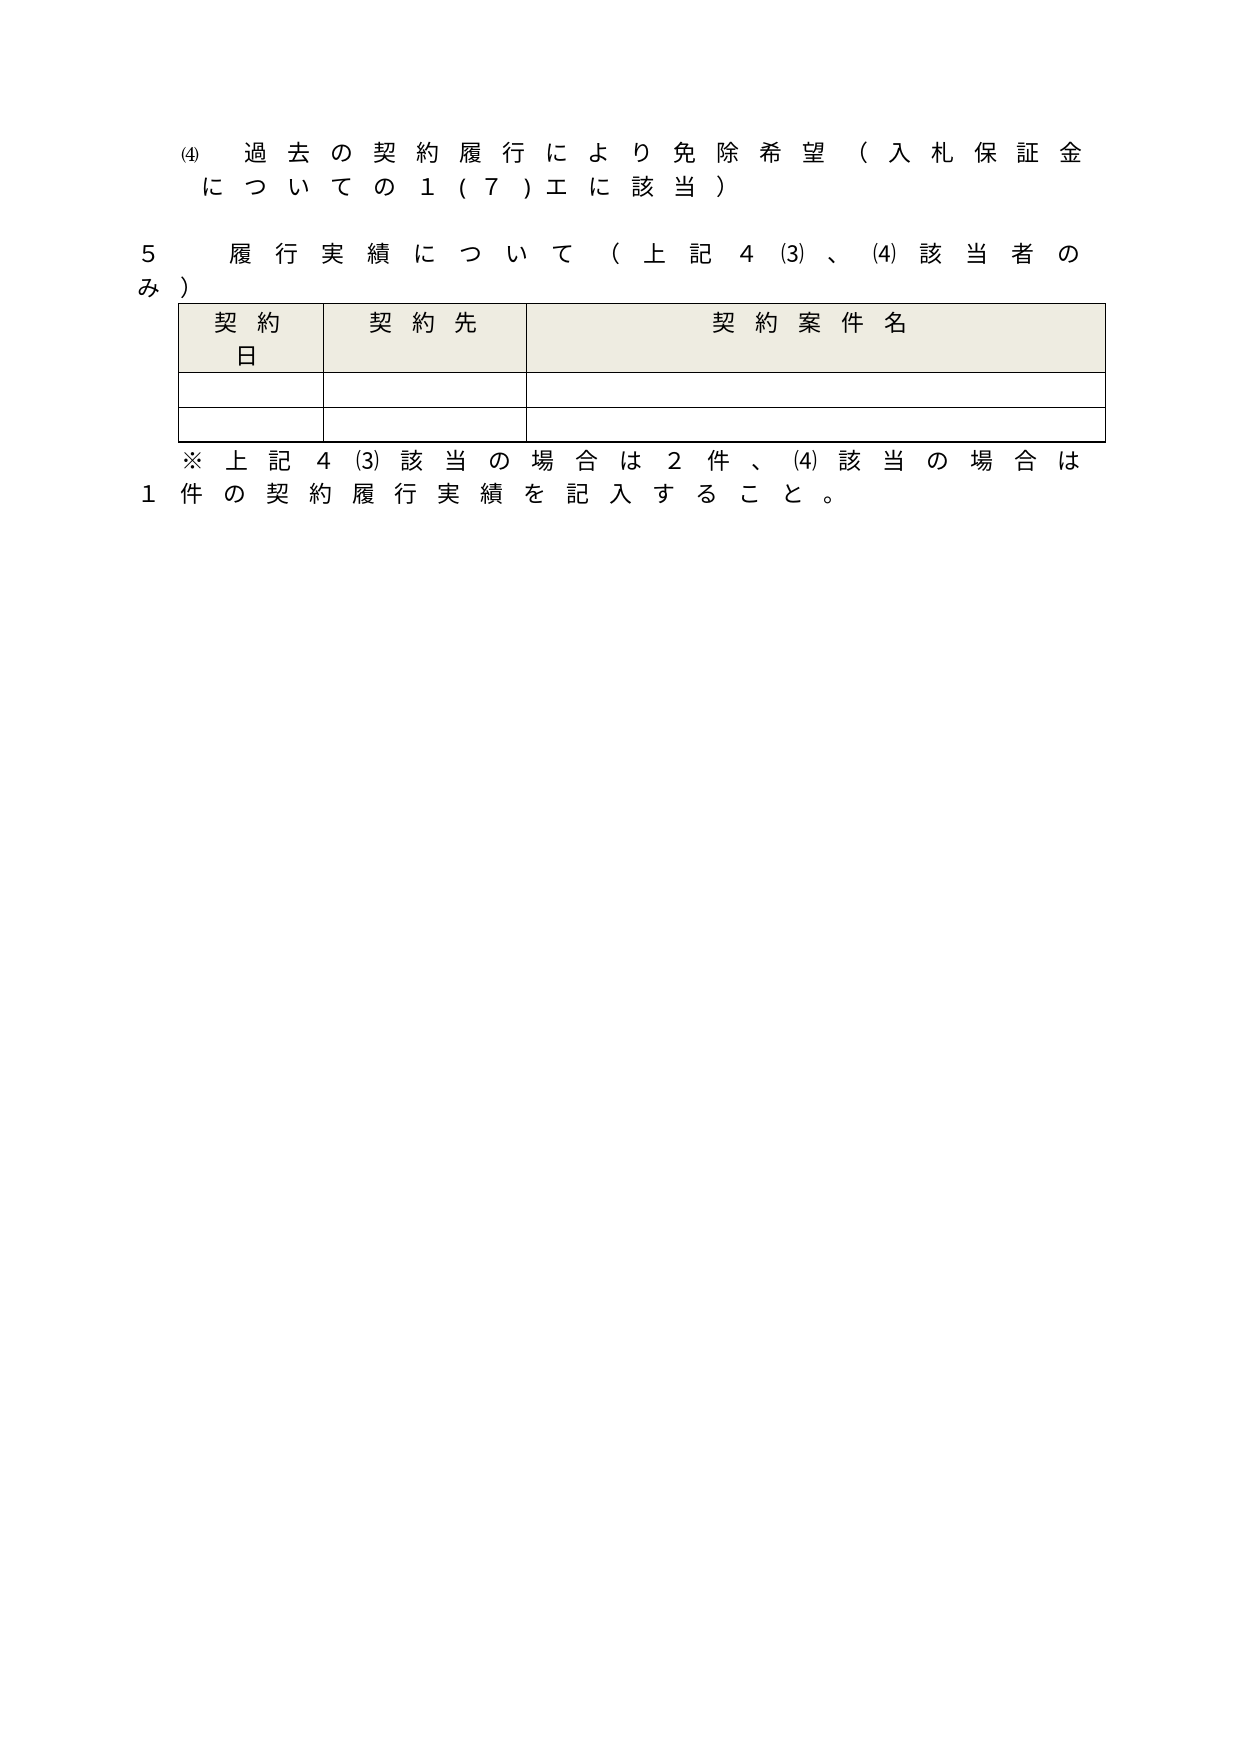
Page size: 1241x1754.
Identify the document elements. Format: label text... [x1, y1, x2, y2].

table_cell [527, 408, 1105, 441]
table_cell [179, 408, 323, 441]
table_cell [324, 408, 526, 441]
text ※上記４⑶該当の場合は２件、⑷該当の場合は１件の契約履行実績を記入すること。 [137, 442, 1103, 510]
text ５ 履行実績について（上記４⑶、⑷該当者のみ） [137, 236, 1103, 303]
table_header 契約先 [324, 304, 526, 372]
table_cell [527, 373, 1105, 407]
table_cell [324, 373, 526, 407]
table_header 契約案件名 [527, 304, 1105, 372]
table_cell [179, 373, 323, 407]
text ⑷ 過去の契約履行により免除希望（入札保証金についての１(７)エに該当） [159, 134, 1103, 202]
table_header 契約日 [179, 304, 323, 372]
